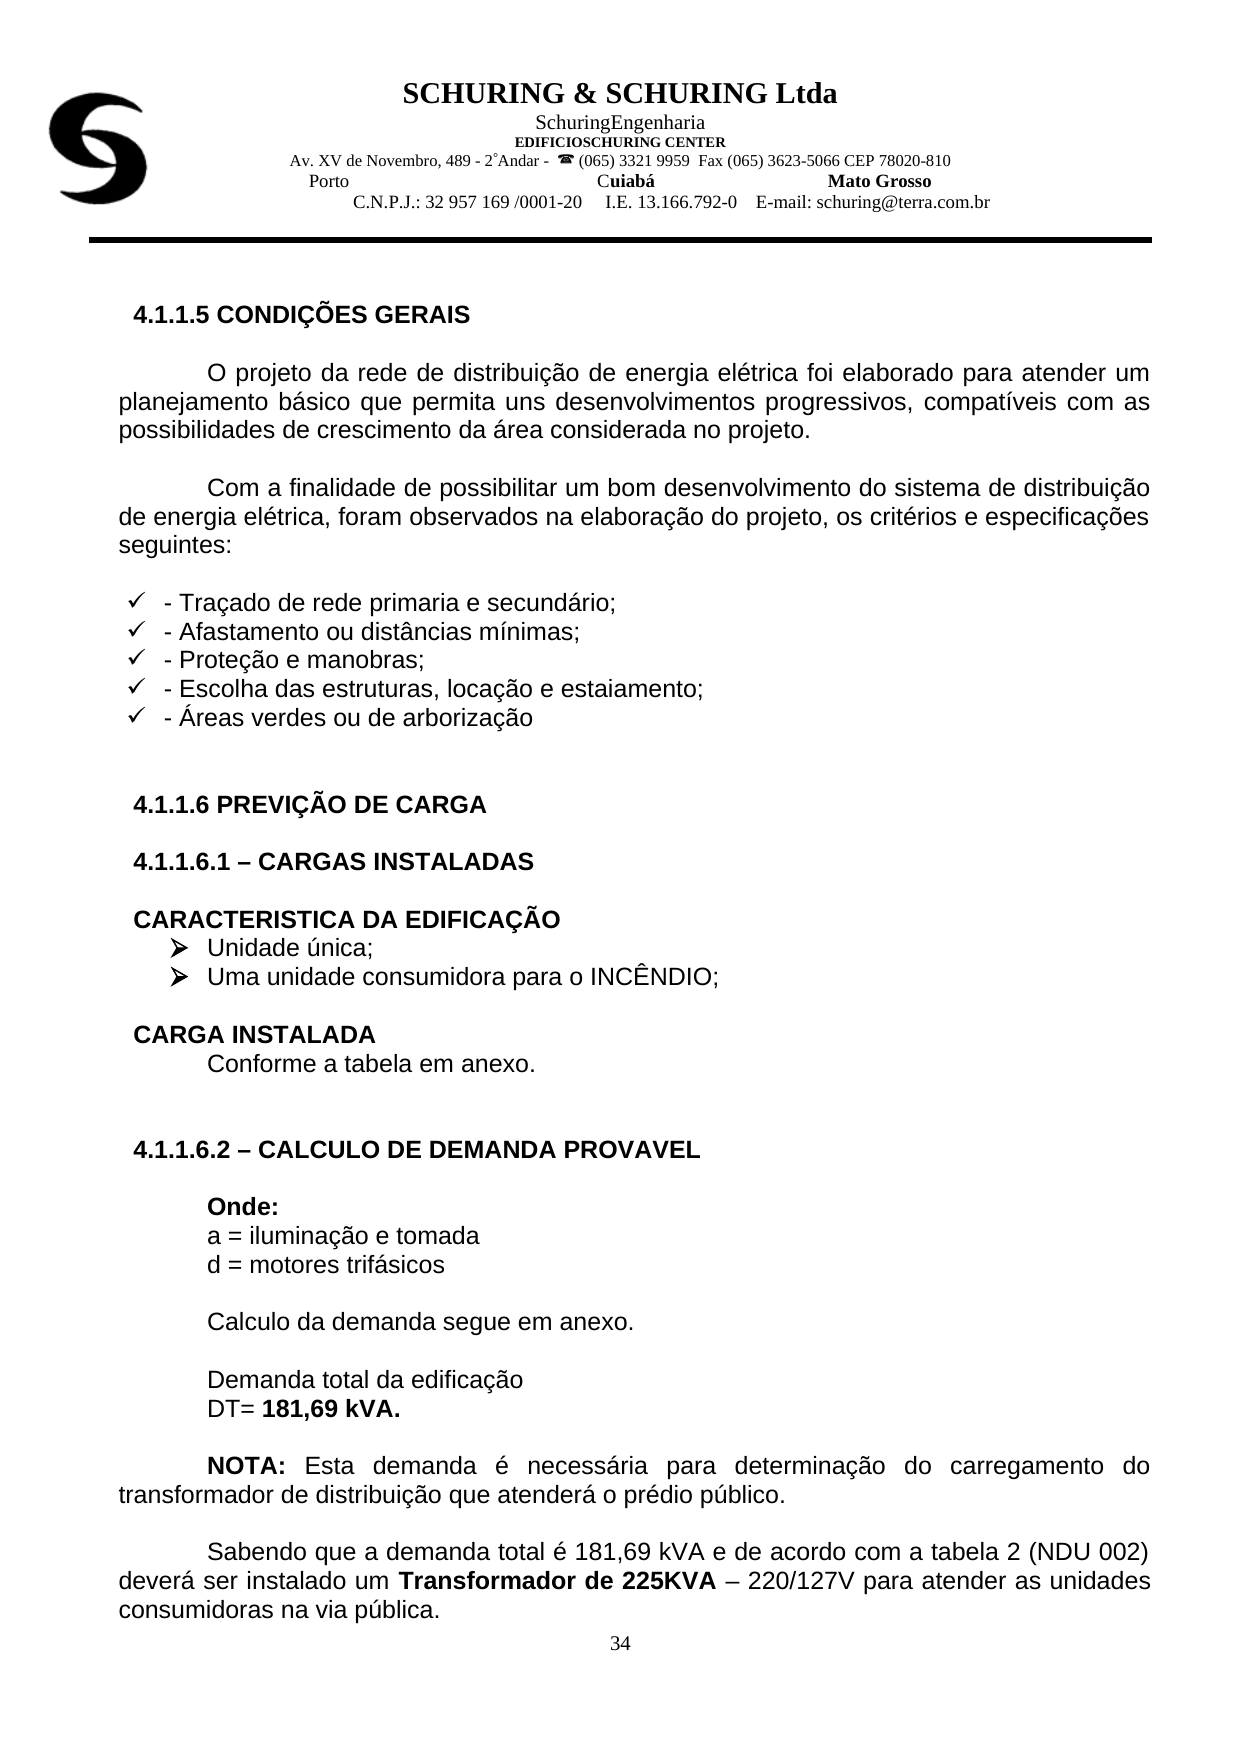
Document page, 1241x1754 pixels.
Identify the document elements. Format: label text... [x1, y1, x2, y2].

text 4.1.1.5 CONDIÇÕES GERAIS [133, 300, 1152, 329]
text DT= 181,69 kVA. [118, 1393, 1152, 1422]
list - Proteção e manobras; [126, 646, 1152, 674]
text CARGA INSTALADA [133, 1020, 1152, 1048]
list - Áreas verdes ou de arborização [126, 703, 1152, 732]
list - Traçado de rede primaria e secundário; [126, 588, 1152, 617]
text Com a finalidade de possibilitar um bom desenvolvimento do sistema de distribuição de energia elétrica, foram observados na elaboração do projeto, os critérios e especificações seguintes: [118, 473, 1152, 559]
text 4.1.1.6.1 – CARGAS INSTALADAS [133, 847, 1152, 876]
text d = motores trifásicos [118, 1250, 1152, 1278]
text O projeto da rede de distribuição de energia elétrica foi elaborado para atender um planejamento básico que permita uns desenvolvimentos progressivos, compatíveis com as possibilidades de crescimento da área considerada no projeto. [118, 358, 1152, 444]
text 4.1.1.6 PREVIÇÃO DE CARGA [89, 789, 1152, 818]
text Calculo da demanda segue em anexo. [118, 1307, 1152, 1336]
list Uma unidade consumidora para o INCÊNDIO; [169, 962, 1152, 991]
list - Escolha das estruturas, locação e estaiamento; [126, 674, 1152, 703]
text Onde: [118, 1192, 1152, 1221]
text Sabendo que a demanda total é 181,69 kVA e de acordo com a tabela 2 (NDU 002) deverá ser instalado um Transformador de 225KVA – 220/127V para atender as unidades consumidoras na via pública. [118, 1537, 1152, 1623]
list - Afastamento ou distâncias mínimas; [126, 617, 1152, 646]
text CARACTERISTICA DA EDIFICAÇÃO [133, 904, 1152, 933]
text a = iluminação e tomada [118, 1221, 1152, 1250]
list Unidade única; [169, 933, 1152, 962]
text 4.1.1.6.2 – CALCULO DE DEMANDA PROVAVEL [133, 1135, 1152, 1163]
text NOTA: Esta demanda é necessária para determinação do carregamento do transformador de distribuição que atenderá o prédio público. [118, 1451, 1152, 1508]
text Demanda total da edificação [118, 1365, 1152, 1393]
text Conforme a tabela em anexo. [89, 1048, 1152, 1077]
